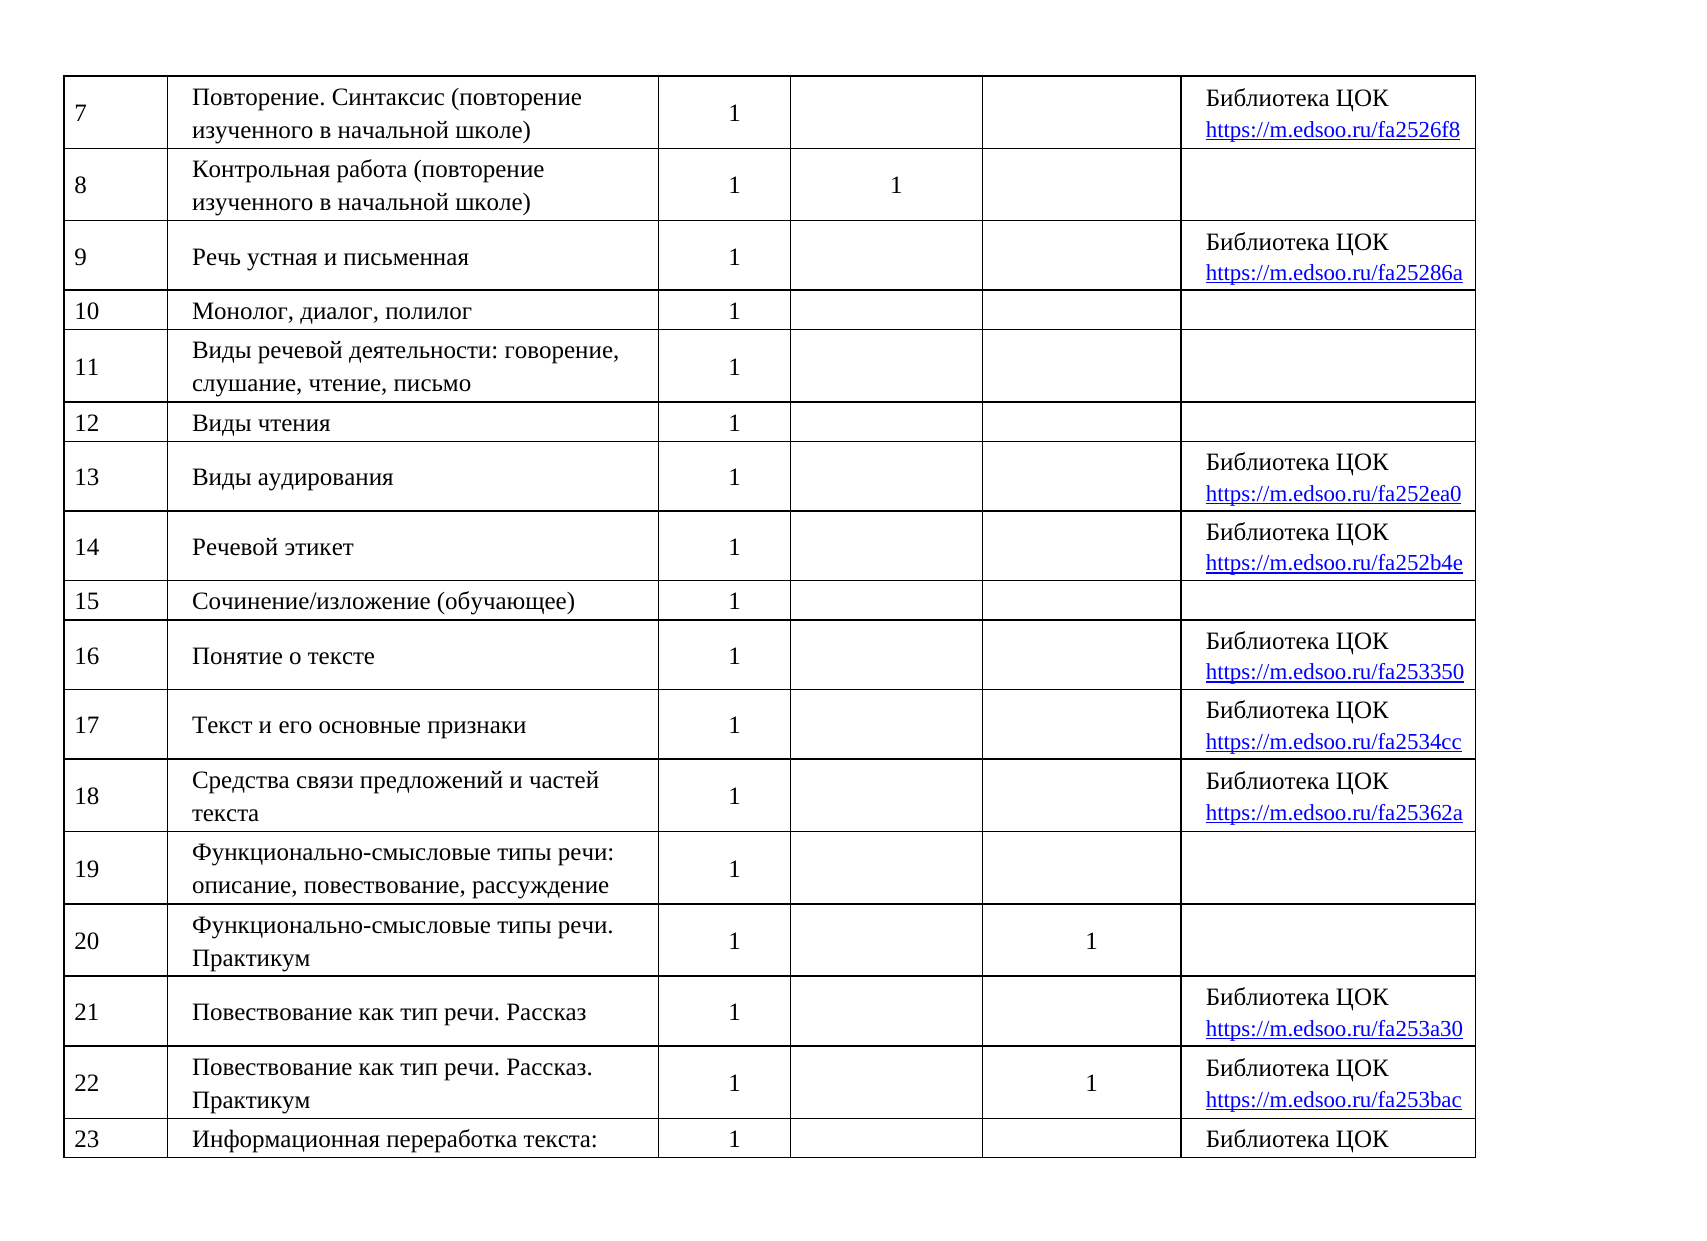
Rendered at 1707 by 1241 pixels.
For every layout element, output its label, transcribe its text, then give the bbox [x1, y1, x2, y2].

table_cell 7 [65, 77, 167, 147]
table_cell 20 [65, 905, 167, 975]
table_cell 17 [65, 690, 167, 758]
table_cell 1 [659, 905, 790, 975]
table_cell 1 [659, 221, 790, 289]
table_cell 14 [65, 512, 167, 580]
table_cell Речь устная и письменная [168, 221, 658, 289]
table_cell Понятие о тексте [168, 621, 658, 689]
table_cell Функционально-смысловые типы речи. Практикум [168, 905, 658, 975]
table_cell [791, 621, 982, 689]
table_cell [1182, 403, 1475, 441]
table_cell 22 [65, 1047, 167, 1117]
table_cell Библиотека ЦОК https://m.edsoo.ru/fa253a30 [1182, 977, 1475, 1045]
table_cell Библиотека ЦОК https://m.edsoo.ru/fa253bac [1182, 1047, 1475, 1117]
table_cell 1 [983, 905, 1180, 975]
table_cell [983, 832, 1180, 903]
table_cell [791, 1047, 982, 1117]
table_cell [983, 1119, 1180, 1157]
table_cell [983, 403, 1180, 441]
table_cell 21 [65, 977, 167, 1045]
table_cell [791, 512, 982, 580]
table_cell [791, 442, 982, 510]
table_cell Библиотека ЦОК https://m.edsoo.ru/fa25362a [1182, 760, 1475, 831]
table_cell Повествование как тип речи. Рассказ. Практикум [168, 1047, 658, 1117]
table_cell [983, 621, 1180, 689]
table_cell Библиотека ЦОК https://m.edsoo.ru/fa252b4e [1182, 512, 1475, 580]
table_cell [791, 77, 982, 147]
table_cell Текст и его основные признаки [168, 690, 658, 758]
table_cell 1 [659, 77, 790, 147]
table_cell [791, 1119, 982, 1157]
table_cell 1 [659, 442, 790, 510]
table_cell 12 [65, 403, 167, 441]
table_cell 16 [65, 621, 167, 689]
table_cell 1 [659, 977, 790, 1045]
table_cell [1182, 330, 1475, 401]
table_cell 1 [983, 1047, 1180, 1117]
table_cell 1 [791, 149, 982, 220]
table_cell 1 [659, 1047, 790, 1117]
table_cell 1 [659, 291, 790, 329]
table_cell [983, 330, 1180, 401]
table_cell 13 [65, 442, 167, 510]
table_cell [983, 149, 1180, 220]
table_cell [1182, 581, 1475, 619]
table_cell 1 [659, 512, 790, 580]
table_cell [791, 905, 982, 975]
table_cell Библиотека ЦОК https://m.edsoo.ru/fa2534cc [1182, 690, 1475, 758]
table_cell 1 [659, 621, 790, 689]
table_cell Библиотека ЦОК https://m.edsoo.ru/fa25286a [1182, 221, 1475, 289]
table_cell [1182, 832, 1475, 903]
table_cell 15 [65, 581, 167, 619]
table_cell Библиотека ЦОК https://m.edsoo.ru/fa2526f8 [1182, 77, 1475, 147]
table_cell Повторение. Синтаксис (повторение изученного в начальной школе) [168, 77, 658, 147]
table_cell Библиотека ЦОК https://m.edsoo.ru/fa252ea0 [1182, 442, 1475, 510]
table_cell [791, 832, 982, 903]
table_cell 1 [659, 760, 790, 831]
table_cell 1 [659, 581, 790, 619]
table_cell [791, 760, 982, 831]
table_cell 1 [659, 1119, 790, 1157]
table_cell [1182, 1119, 1475, 1157]
table_cell Виды аудирования [168, 442, 658, 510]
table_cell Повествование как тип речи. Рассказ [168, 977, 658, 1045]
table_cell Библиотека ЦОК https://m.edsoo.ru/fa253350 [1182, 621, 1475, 689]
table_cell [983, 512, 1180, 580]
table_cell [983, 581, 1180, 619]
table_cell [168, 1119, 658, 1157]
table_cell 23 [65, 1119, 167, 1157]
table_cell [1182, 149, 1475, 220]
table_cell Монолог, диалог, полилог [168, 291, 658, 329]
table_cell 1 [659, 690, 790, 758]
table_cell [983, 760, 1180, 831]
table_cell Функционально-смысловые типы речи: описание, повествование, рассуждение [168, 832, 658, 903]
table_cell 1 [659, 403, 790, 441]
table_cell 1 [659, 149, 790, 220]
table_cell 19 [65, 832, 167, 903]
table_cell Виды чтения [168, 403, 658, 441]
table_cell 9 [65, 221, 167, 289]
table_cell Средства связи предложений и частей текста [168, 760, 658, 831]
table_cell [983, 690, 1180, 758]
table_cell Сочинение/изложение (обучающее) [168, 581, 658, 619]
table_cell [983, 77, 1180, 147]
table_cell 8 [65, 149, 167, 220]
table_cell [983, 442, 1180, 510]
table_cell [791, 977, 982, 1045]
table_cell [791, 330, 982, 401]
table_cell Речевой этикет [168, 512, 658, 580]
table_cell [983, 221, 1180, 289]
table_cell Виды речевой деятельности: говорение, слушание, чтение, письмо [168, 330, 658, 401]
table_cell [791, 690, 982, 758]
table_cell 1 [659, 832, 790, 903]
table_cell [1182, 291, 1475, 329]
table_cell Контрольная работа (повторение изученного в начальной школе) [168, 149, 658, 220]
table_cell [791, 581, 982, 619]
table_cell [791, 221, 982, 289]
table_cell 18 [65, 760, 167, 831]
table_cell 1 [659, 330, 790, 401]
table_cell [791, 403, 982, 441]
table_cell 11 [65, 330, 167, 401]
table_cell [1182, 905, 1475, 975]
table_cell 10 [65, 291, 167, 329]
table_cell [983, 291, 1180, 329]
table_cell [791, 291, 982, 329]
table_cell [983, 977, 1180, 1045]
